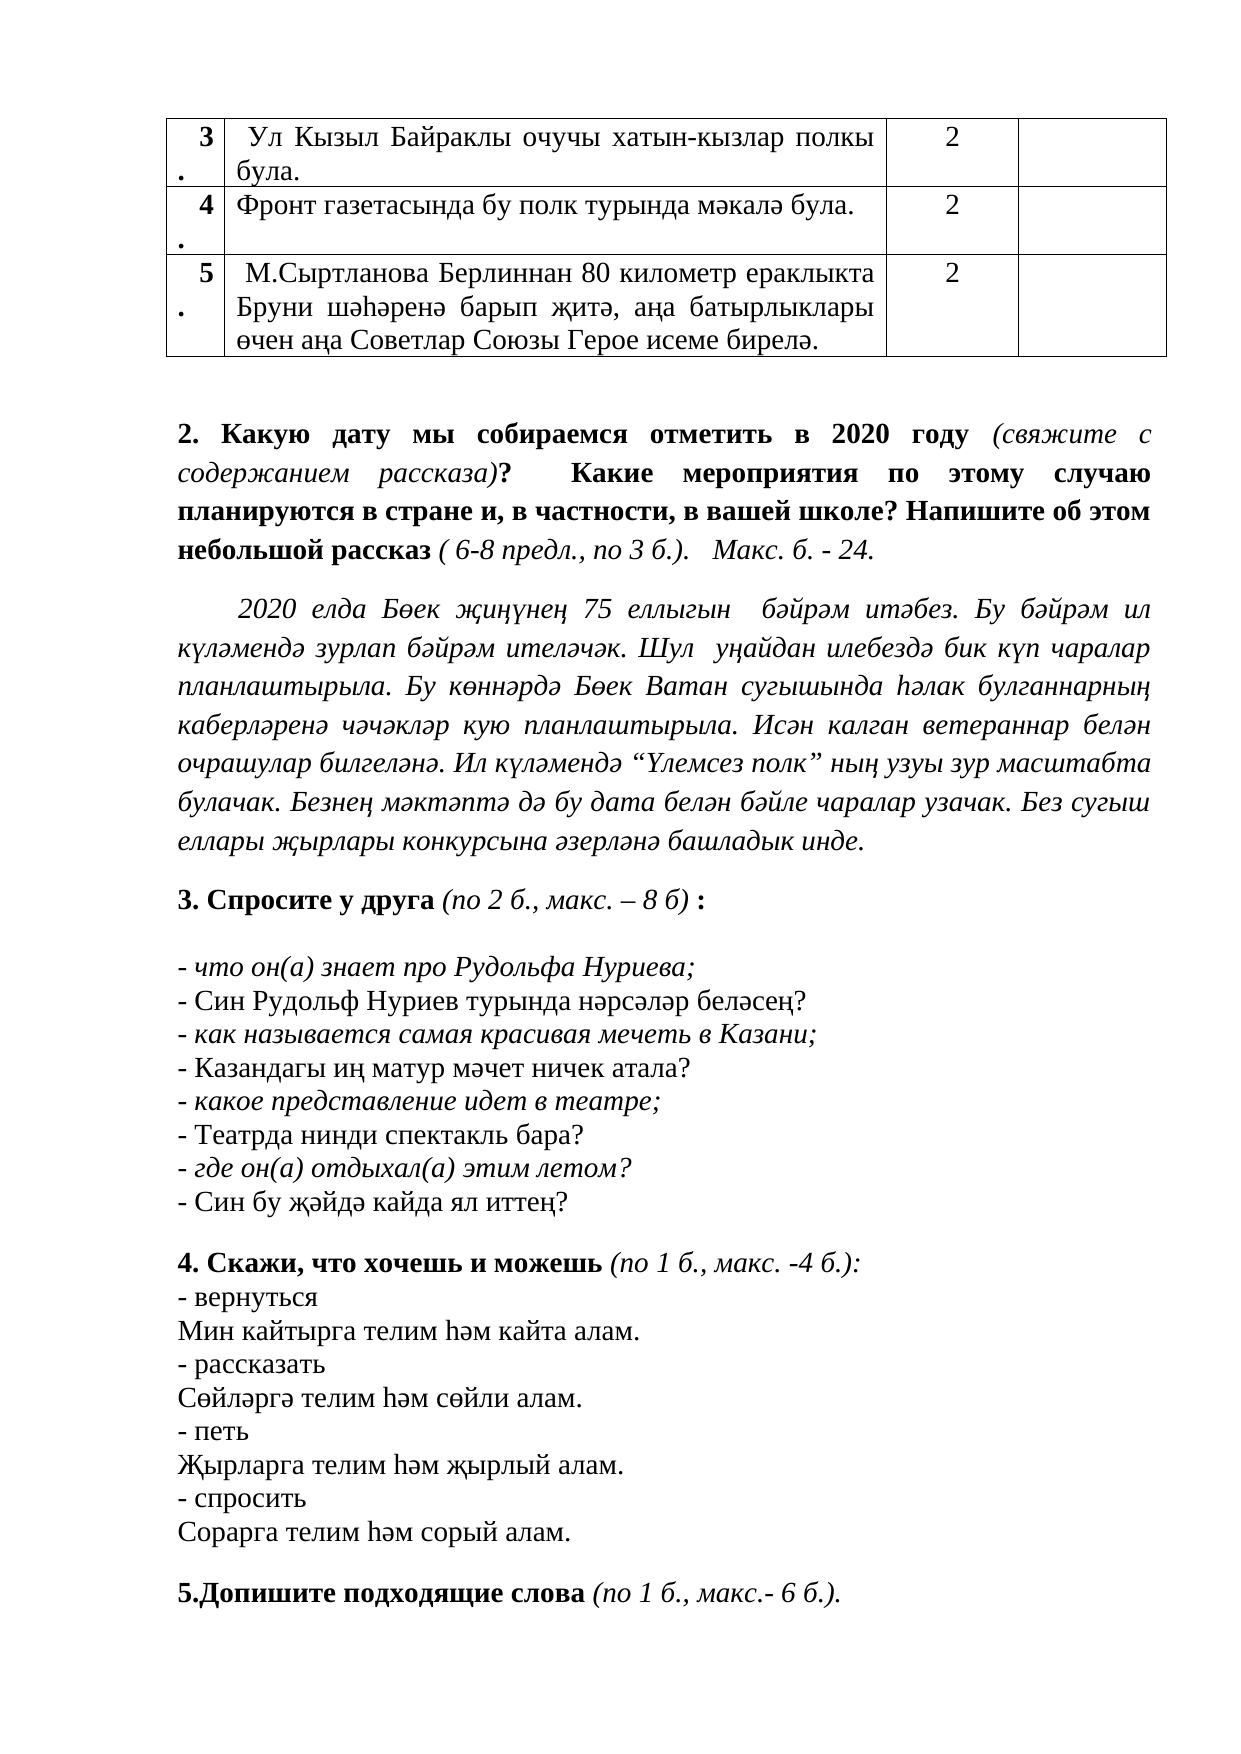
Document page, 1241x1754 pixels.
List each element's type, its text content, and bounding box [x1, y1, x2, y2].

text - что он(а) знает про Рудольфа Нуриева; [177, 949, 1152, 983]
text - где он(а) отдыхал(а) этим летом? [177, 1150, 1152, 1184]
text - вернуться [177, 1279, 1152, 1313]
text Мин кайтырга телим һәм кайта алам. [177, 1313, 1152, 1346]
text Сөйләргә телим һәм сөйли алам. [177, 1380, 1152, 1413]
text - Син Рудольф Нуриев турында нәрсәләр беләсең? [177, 983, 1152, 1016]
table_cell 2 [887, 119, 1018, 186]
text 4. Скажи, что хочешь и можешь (по 1 б., макс. -4 б.): [177, 1246, 1152, 1279]
text - Казандагы иң матур мәчет ничек атала? [177, 1050, 1152, 1083]
table_cell М.Сыртланова Берлиннан 80 километр ераклыкта Бруни шәһәренә барып җитә, аңа батырлыклары өчен аңа Советлар Союзы Герое исеме бирелә. [225, 255, 886, 356]
text Сорарга телим һәм сорый алам. [177, 1514, 1152, 1547]
text - какое представление идет в театре; [177, 1083, 1152, 1117]
text 5.Допишите подходящие слова (по 1 б., макс.- 6 б.). [177, 1575, 1152, 1609]
text - петь [177, 1413, 1152, 1447]
table_cell Ул Кызыл Байраклы очучы хатын-кызлар полкы була. [225, 119, 886, 186]
table_cell Фронт газетасында бу полк турында мәкалә була. [225, 187, 886, 254]
text - спросить [177, 1480, 1152, 1514]
table_cell 2 [887, 255, 1018, 356]
text 2020 елда Бөек җиңүнең 75 еллыгын бәйрәм итәбез. Бу бәйрәм ил күләмендә зурлап бәйрәм ителәчәк. Шул уңайдан илебездә бик күп чаралар планлаштырыла. Бу көннәрдә Бөек Ватан сугышында һәлак булганнарның каберләренә чәчәкләр кую планлаштырыла. Исән калган ветераннар белән очрашулар билгеләнә. Ил күләмендә “Үлемсез полк” ның узуы зур масштабта булачак. Безнең мәктәптә дә бу дата белән бәйле чаралар узачак. Без сугыш еллары җырлары конкурсына әзерләнә башладык инде. [177, 591, 1152, 856]
table_cell 2 [887, 187, 1018, 254]
text Җырларга телим һәм җырлый алам. [177, 1447, 1152, 1480]
text - как называется самая красивая мечеть в Казани; [177, 1016, 1152, 1050]
text 2. Какую дату мы собираемся отметить в 2020 году (свяжите с содержанием рассказа)? Какие мероприятия по этому случаю планируются в стране и, в частности, в вашей школе? Напишите об этом небольшой рассказ ( 6-8 предл., по 3 б.). Макс. б. - 24. [177, 416, 1152, 566]
table_cell 4. [167, 187, 224, 254]
text - Театрда нинди спектакль бара? [177, 1117, 1152, 1150]
text 3. Спросите у друга (по 2 б., макс. – 8 б) : [177, 882, 1152, 916]
table_cell 3. [167, 119, 224, 186]
table_cell [1019, 187, 1166, 254]
text - рассказать [177, 1346, 1152, 1380]
text - Син бу җәйдә кайда ял иттең? [177, 1184, 1152, 1217]
table_cell [1019, 255, 1166, 356]
table_cell 5. [167, 255, 224, 356]
table_cell [1019, 119, 1166, 186]
